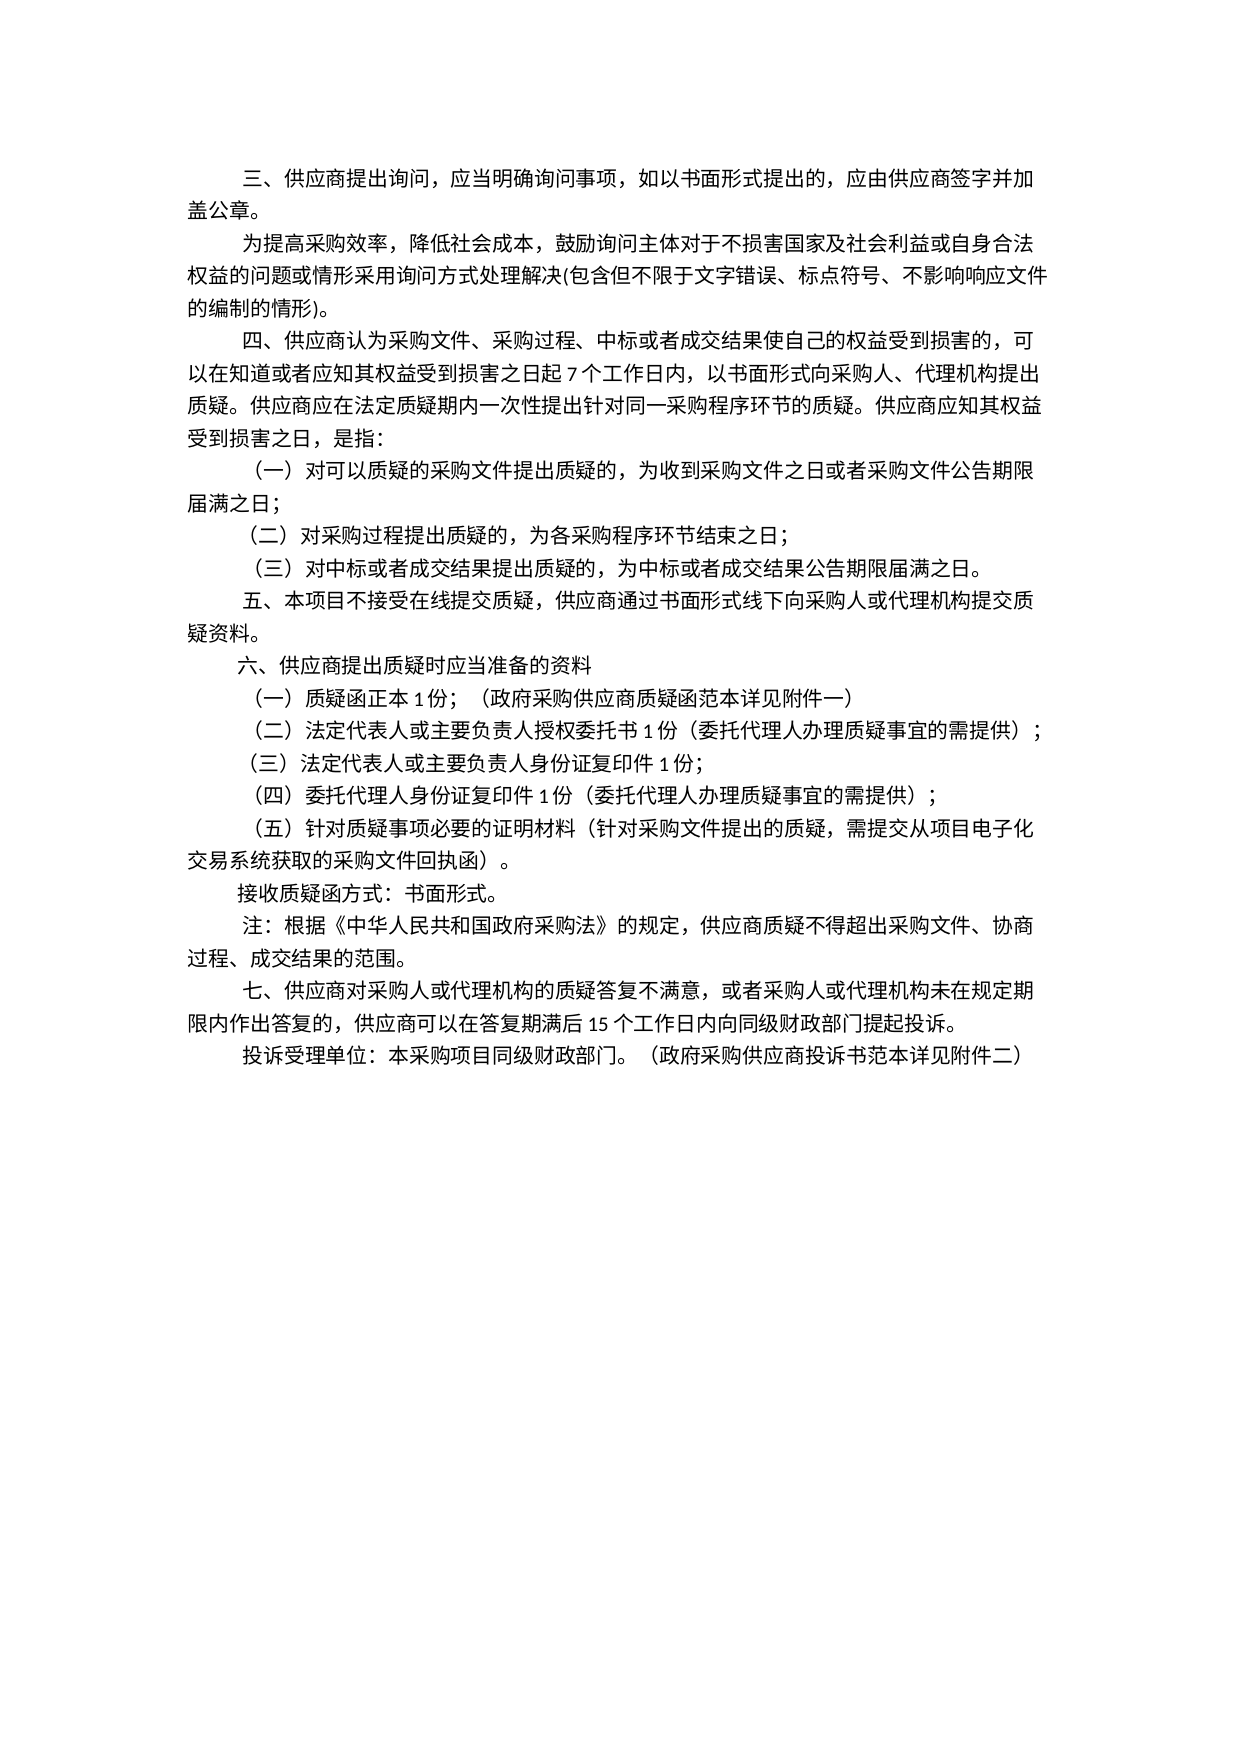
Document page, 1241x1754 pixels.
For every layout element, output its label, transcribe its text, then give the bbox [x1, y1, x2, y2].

text 投诉受理单位：本采购项目同级财政部门。（政府采购供应商投诉书范本详见附件二） [187, 1039, 1053, 1072]
text （五）针对质疑事项必要的证明材料（针对采购文件提出的质疑，需提交从项目电子化交易系统获取的采购文件回执函）。 [187, 812, 1053, 877]
text 为提高采购效率，降低社会成本，鼓励询问主体对于不损害国家及社会利益或自身合法权益的问题或情形采用询问方式处理解决(包含但不限于文字错误、标点符号、不影响响应文件的编制的情形)。 [187, 227, 1053, 324]
text （一）质疑函正本1份；（政府采购供应商质疑函范本详见附件一） [187, 682, 1053, 714]
text （二）法定代表人或主要负责人授权委托书1份（委托代理人办理质疑事宜的需提供）； [187, 714, 1053, 747]
text （四）委托代理人身份证复印件1份（委托代理人办理质疑事宜的需提供）； [187, 779, 1053, 812]
text 五、本项目不接受在线提交质疑，供应商通过书面形式线下向采购人或代理机构提交质疑资料。 [187, 584, 1053, 649]
text 接收质疑函方式：书面形式。 [187, 877, 1053, 909]
text 七、供应商对采购人或代理机构的质疑答复不满意，或者采购人或代理机构未在规定期限内作出答复的，供应商可以在答复期满后15个工作日内向同级财政部门提起投诉。 [187, 974, 1053, 1039]
text （一）对可以质疑的采购文件提出质疑的，为收到采购文件之日或者采购文件公告期限届满之日； [187, 454, 1053, 519]
text （三）对中标或者成交结果提出质疑的，为中标或者成交结果公告期限届满之日。 [187, 552, 1053, 584]
text （二）对采购过程提出质疑的，为各采购程序环节结束之日； [187, 519, 1053, 552]
text （三）法定代表人或主要负责人身份证复印件1份； [187, 747, 1053, 779]
text 四、供应商认为采购文件、采购过程、中标或者成交结果使自己的权益受到损害的，可以在知道或者应知其权益受到损害之日起7个工作日内，以书面形式向采购人、代理机构提出质疑。供应商应在法定质疑期内一次性提出针对同一采购程序环节的质疑。供应商应知其权益受到损害之日，是指： [187, 324, 1053, 454]
text 注：根据《中华人民共和国政府采购法》的规定，供应商质疑不得超出采购文件、协商过程、成交结果的范围。 [187, 909, 1053, 974]
text 六、供应商提出质疑时应当准备的资料 [187, 649, 1053, 682]
text 三、供应商提出询问，应当明确询问事项，如以书面形式提出的，应由供应商签字并加盖公章。 [187, 162, 1053, 227]
